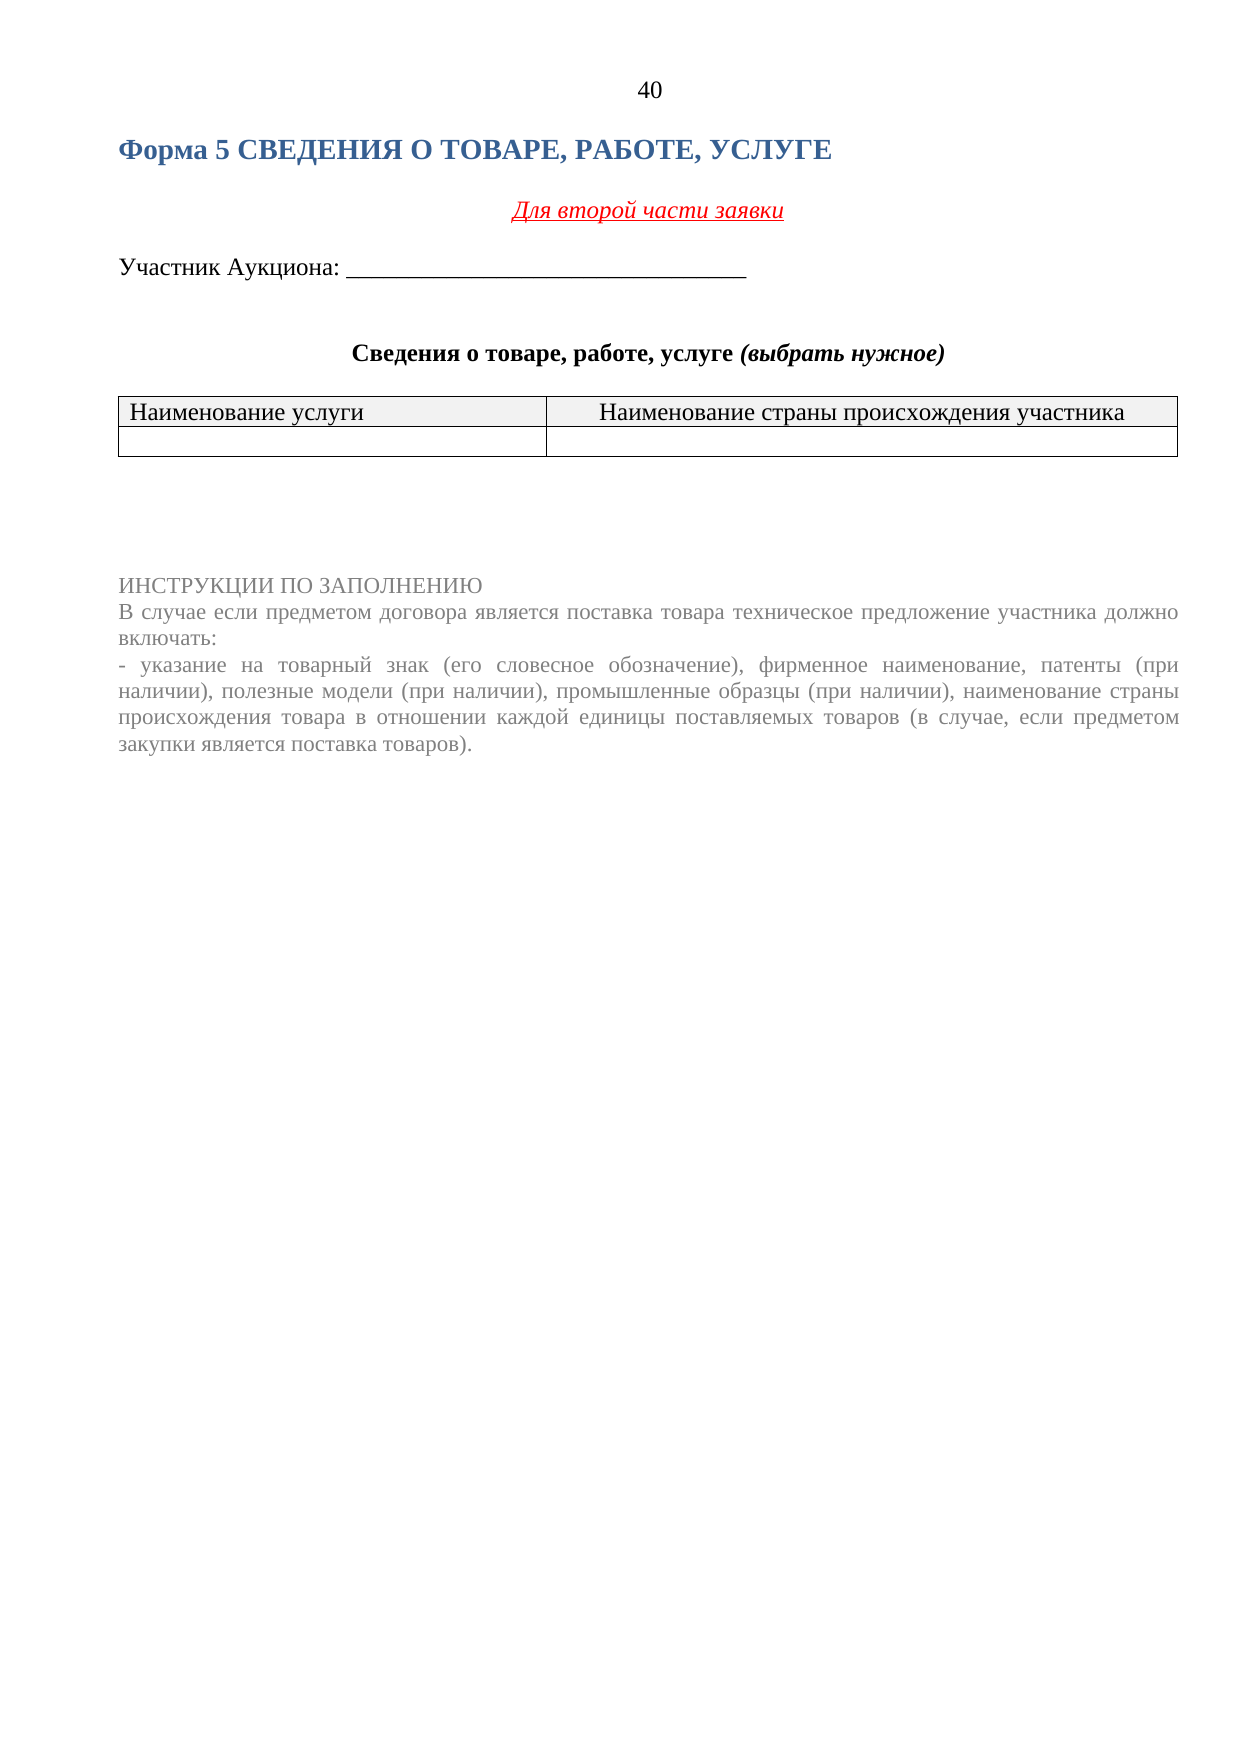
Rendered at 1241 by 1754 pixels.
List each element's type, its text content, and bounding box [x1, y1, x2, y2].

subtitle Форма 5 СВЕДЕНИЯ О ТОВАРЕ, РАБОТЕ, УСЛУГЕ [118, 132, 1181, 166]
text ИНСТРУКЦИИ ПО ЗАПОЛНЕНИЮ [118, 572, 1181, 598]
text Сведения о товаре, работе, услуге (выбрать нужное) [118, 338, 1181, 367]
text Для второй части заявки [118, 195, 1181, 223]
table_header Наименование услуги [119, 397, 546, 426]
table_header Наименование страны происхождения участника [547, 397, 1177, 426]
table_cell [119, 427, 546, 456]
table_cell [547, 427, 1177, 456]
text В случае если предметом договора является поставка товара техническое предложение участника должно включать: [118, 598, 1181, 651]
text Участник Аукциона: ________________________________ [118, 252, 1181, 281]
text - указание на товарный знак (его словесное обозначение), фирменное наименование, патенты (при наличии), полезные модели (при наличии), промышленные образцы (при наличии), наименование страны происхождения товара в отношении каждой единицы поставляемых товаров (в случае, если предметом закупки является поставка товаров). [118, 651, 1181, 756]
